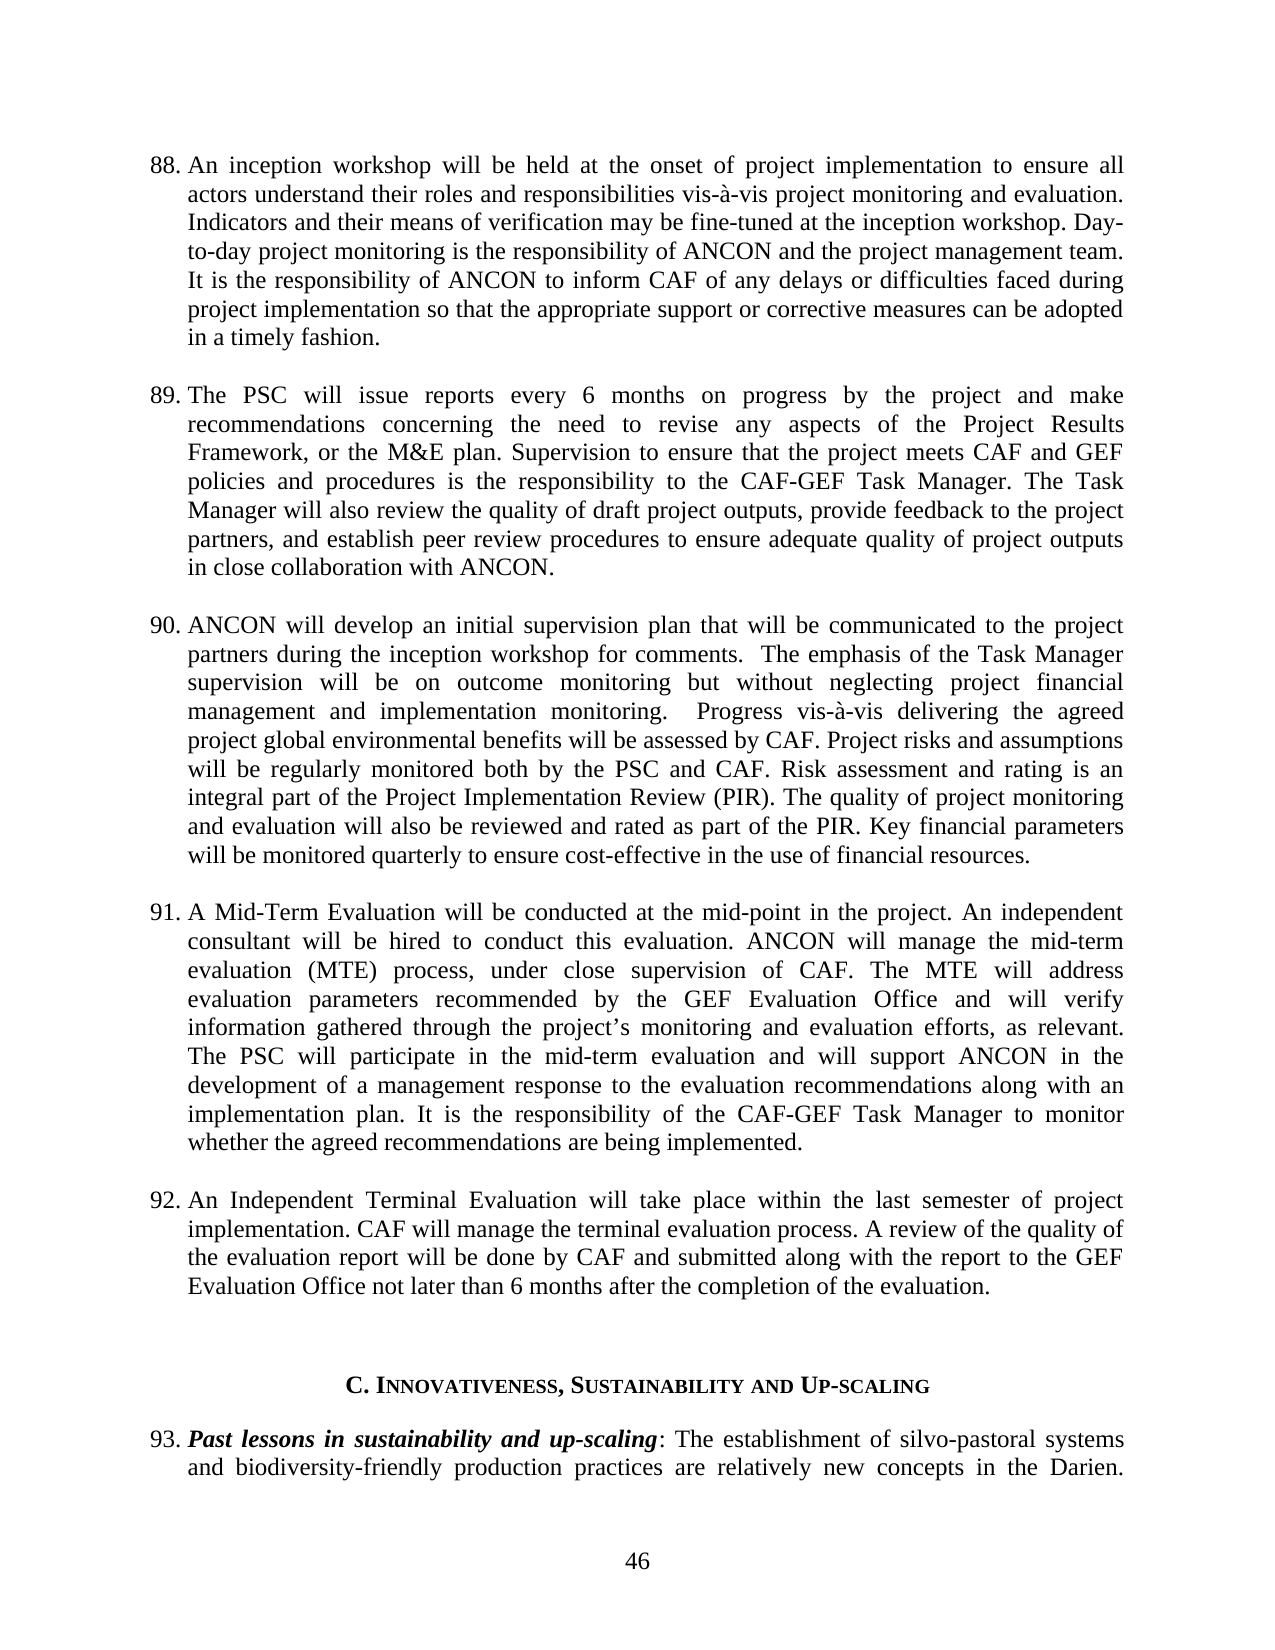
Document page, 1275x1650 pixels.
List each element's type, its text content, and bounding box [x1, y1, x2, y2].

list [150, 1424, 1125, 1481]
list A Mid-Term Evaluation will be conducted at the mid-point in the project. An independent consultant will be hired to conduct this evaluation. ANCON will manage the mid-term evaluation (MTE) process, under close supervision of CAF. The MTE will address evaluation parameters recommended by the GEF Evaluation Office and will verify information gathered through the project’s monitoring and evaluation efforts, as relevant. The PSC will participate in the mid-term evaluation and will support ANCON in the development of a management response to the evaluation recommendations along with an implementation plan. It is the responsibility of the CAF-GEF Task Manager to monitor whether the agreed recommendations are being implemented. [150, 897, 1125, 1156]
list An inception workshop will be held at the onset of project implementation to ensure all actors understand their roles and responsibilities vis-à-vis project monitoring and evaluation. Indicators and their means of verification may be fine-tuned at the inception workshop. Day-to-day project monitoring is the responsibility of ANCON and the project management team. It is the responsibility of ANCON to inform CAF of any delays or difficulties faced during project implementation so that the appropriate support or corrective measures can be adopted in a timely fashion. [150, 150, 1125, 351]
list The PSC will issue reports every 6 months on progress by the project and make recommendations concerning the need to revise any aspects of the Project Results Framework, or the M&E plan. Supervision to ensure that the project meets CAF and GEF policies and procedures is the responsibility to the CAF-GEF Task Manager. The Task Manager will also review the quality of draft project outputs, provide feedback to the project partners, and establish peer review procedures to ensure adequate quality of project outputs in close collaboration with ANCON. [150, 380, 1125, 581]
list An Independent Terminal Evaluation will take place within the last semester of project implementation. CAF will manage the terminal evaluation process. A review of the quality of the evaluation report will be done by CAF and submitted along with the report to the GEF Evaluation Office not later than 6 months after the completion of the evaluation. [150, 1185, 1125, 1300]
subtitle C. Innovativeness, Sustainability and Up-scaling [150, 1370, 1125, 1399]
list ANCON will develop an initial supervision plan that will be communicated to the project partners during the inception workshop for comments. The emphasis of the Task Manager supervision will be on outcome monitoring but without neglecting project financial management and implementation monitoring. Progress vis-à-vis delivering the agreed project global environmental benefits will be assessed by CAF. Project risks and assumptions will be regularly monitored both by the PSC and CAF. Risk assessment and rating is an integral part of the Project Implementation Review (PIR). The quality of project monitoring and evaluation will also be reviewed and rated as part of the PIR. Key financial parameters will be monitored quarterly to ensure cost-effective in the use of financial resources. [150, 610, 1125, 869]
